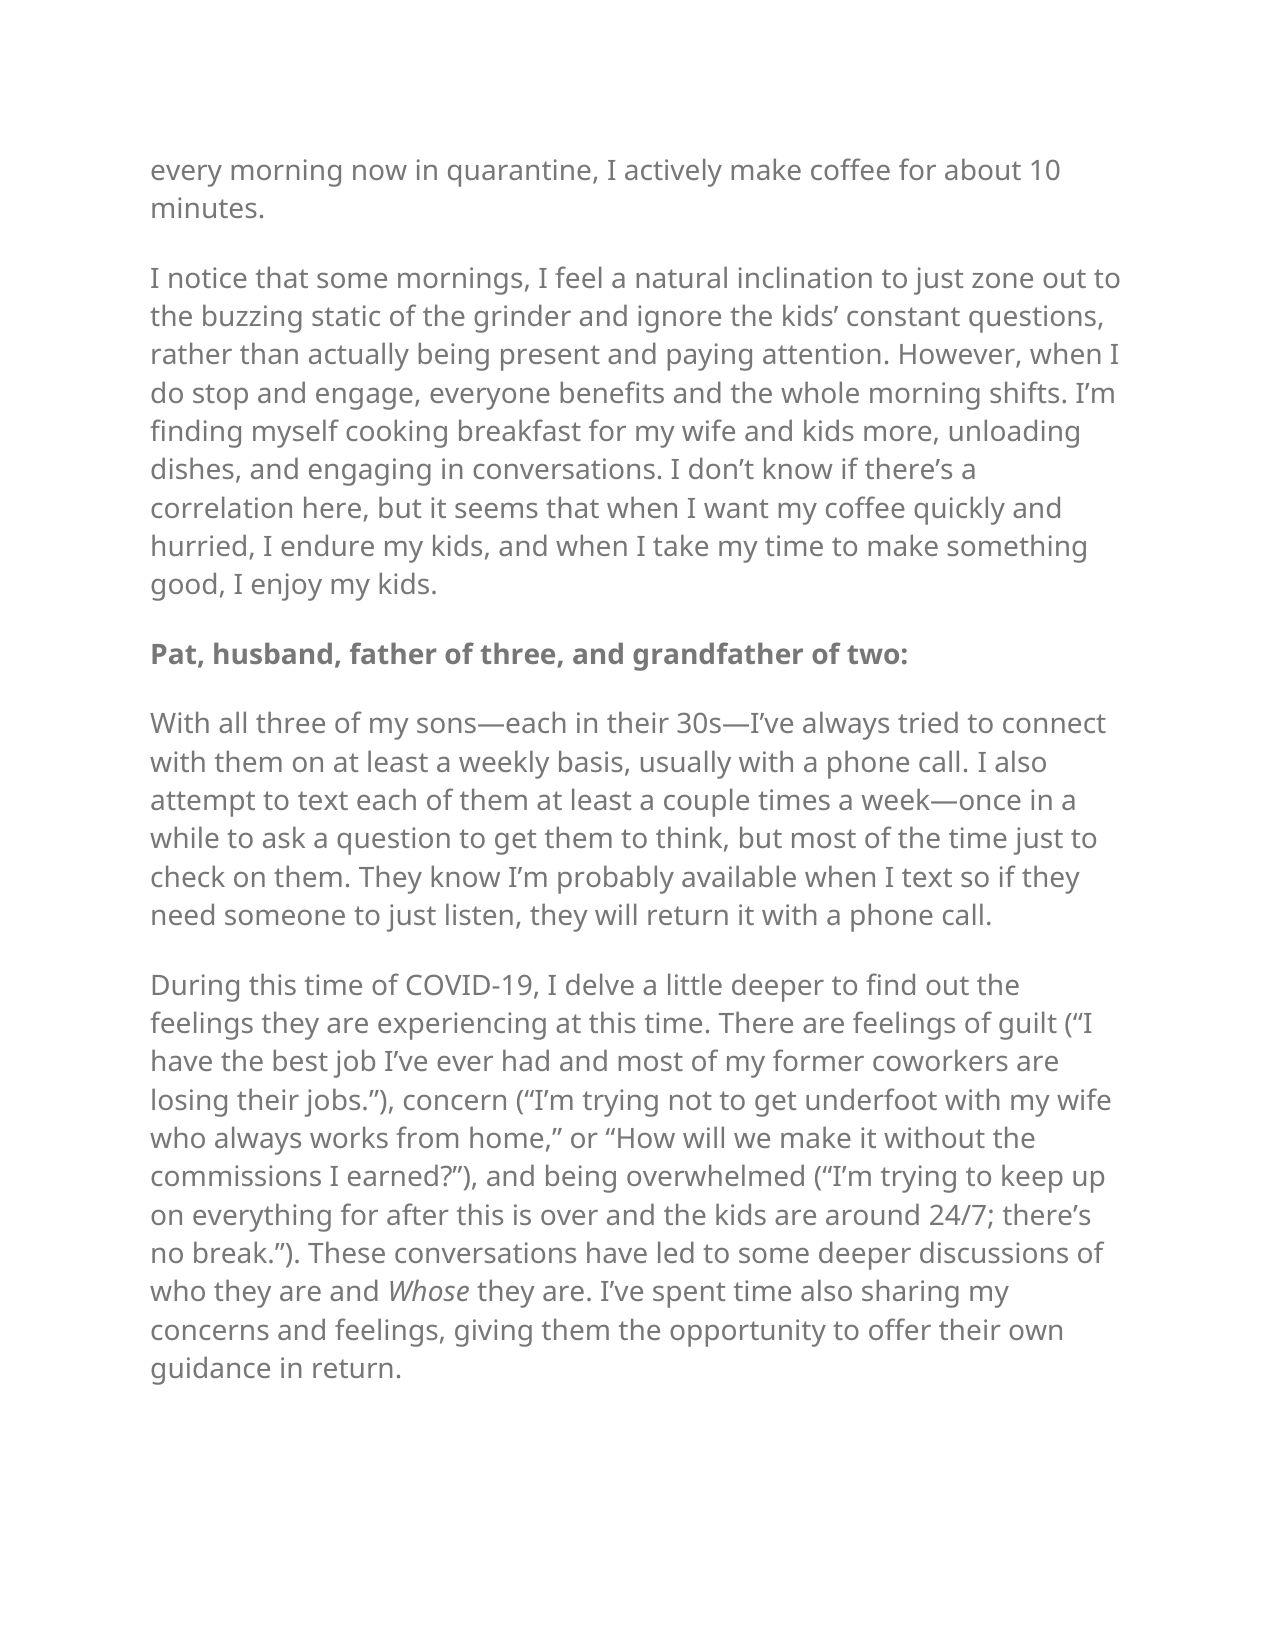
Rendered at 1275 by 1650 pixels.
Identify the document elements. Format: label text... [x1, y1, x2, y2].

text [150, 150, 1125, 227]
text During this time of COVID-19, I delve a little deeper to find out the feelings they are experiencing at this time. There are feelings of guilt (“I have the best job I’ve ever had and most of my former coworkers are losing their jobs.”), concern (“I’m trying not to get underfoot with my wife who always works from home,” or “How will we make it without the commissions I earned?”), and being overwhelmed (“I’m trying to keep up on everything for after this is over and the kids are around 24/7; there’s no break.”). These conversations have led to some deeper discussions of who they are and Whose they are. I’ve spent time also sharing my concerns and feelings, giving them the opportunity to offer their own guidance in return. [150, 965, 1125, 1387]
text Pat, husband, father of three, and grandfather of two: [150, 634, 1125, 672]
text With all three of my sons—each in their 30s—I’ve always tried to connect with them on at least a weekly basis, usually with a phone call. I also attempt to text each of them at least a couple times a week—once in a while to ask a question to get them to think, but most of the time just to check on them. They know I’m probably available when I text so if they need someone to just listen, they will return it with a phone call. [150, 704, 1125, 934]
text I notice that some mornings, I feel a natural inclination to just zone out to the buzzing static of the grinder and ignore the kids’ constant questions, rather than actually being present and paying attention. However, when I do stop and engage, everyone benefits and the whole morning shifts. I’m finding myself cooking breakfast for my wife and kids more, unloading dishes, and engaging in conversations. I don’t know if there’s a correlation here, but it seems that when I want my coffee quickly and hurried, I endure my kids, and when I take my time to make something good, I enjoy my kids. [150, 258, 1125, 603]
